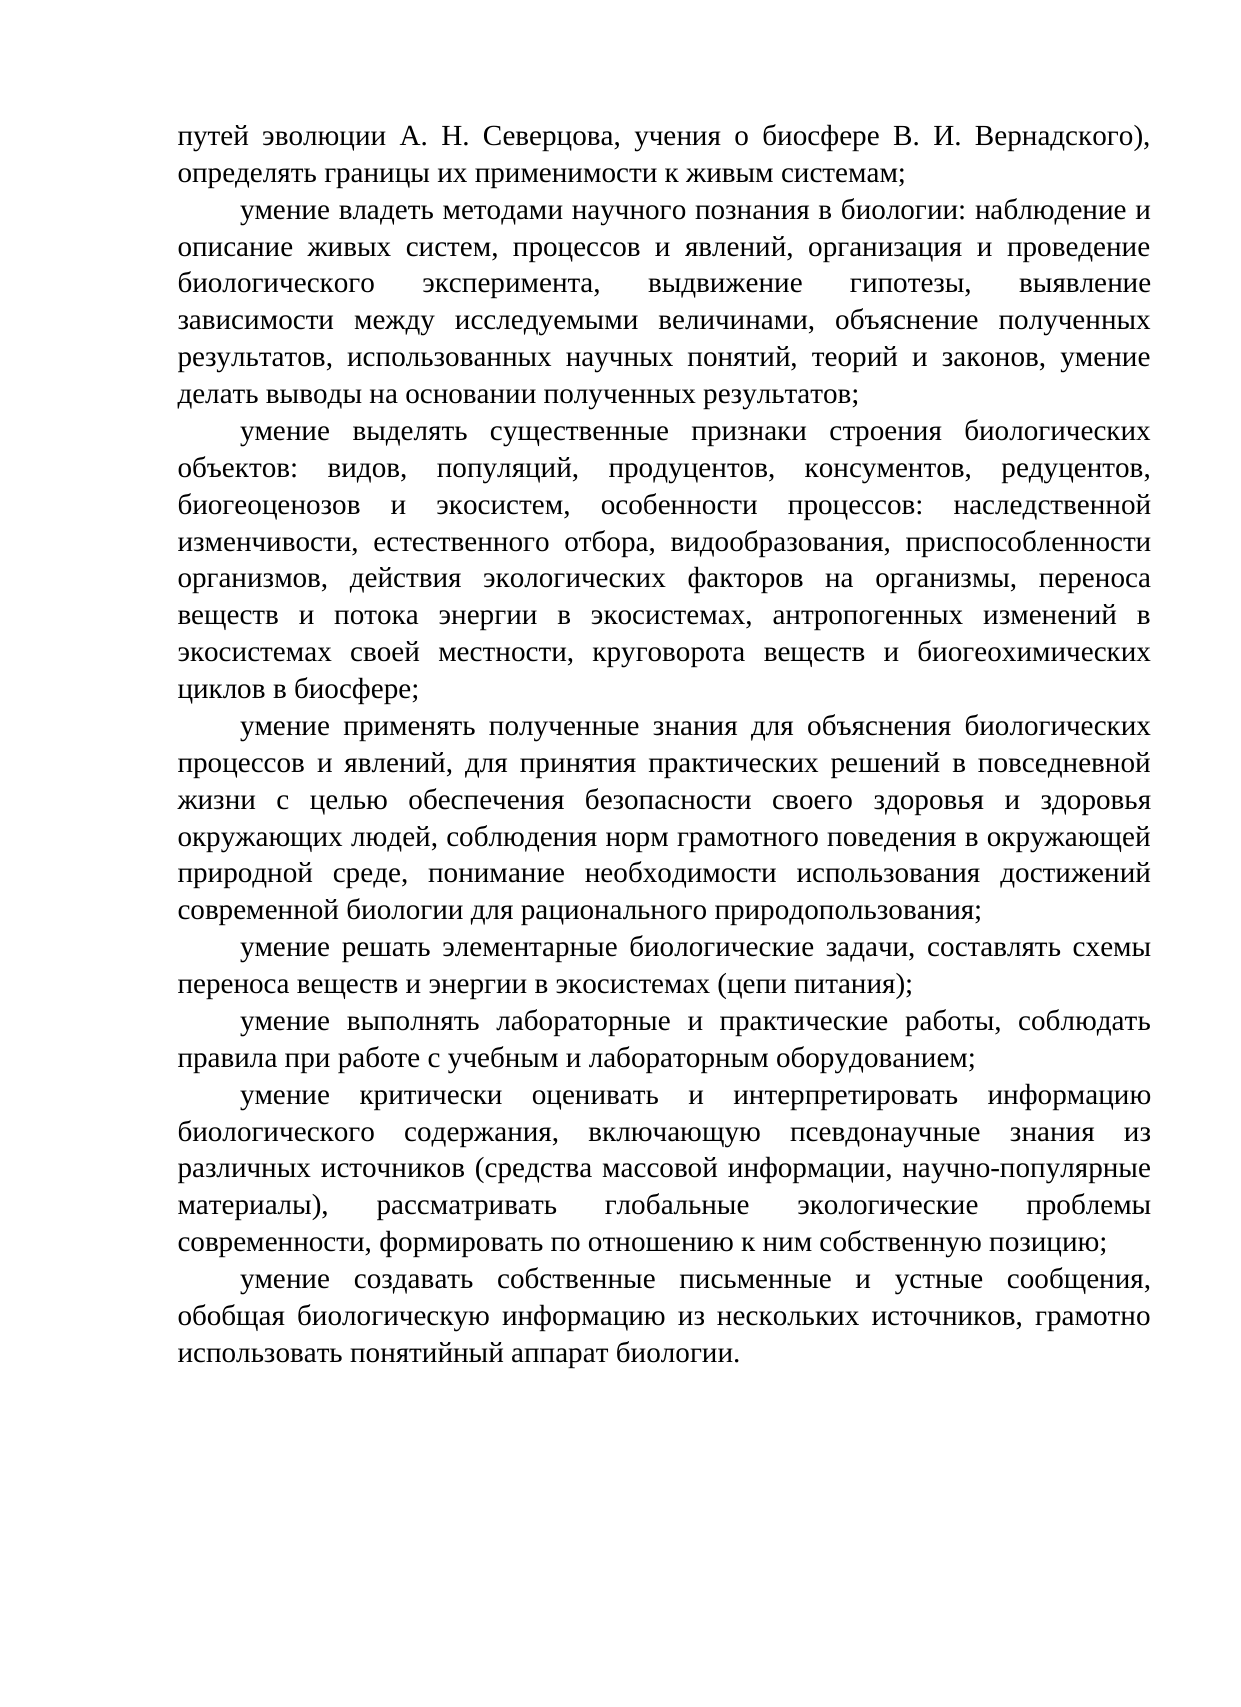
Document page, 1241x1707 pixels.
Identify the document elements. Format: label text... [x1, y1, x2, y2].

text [177, 118, 1152, 188]
text умение выполнять лабораторные и практические работы, соблюдать правила при работе с учебным и лабораторным оборудованием; [177, 1003, 1152, 1073]
text умение критически оценивать и интерпретировать информацию биологического содержания, включающую псевдонаучные знания из различных источников (средства массовой информации, научно-популярные материалы), рассматривать глобальные экологические проблемы современности, формировать по отношению к ним собственную позицию; [177, 1077, 1152, 1258]
text умение применять полученные знания для объяснения биологических процессов и явлений, для принятия практических решений в повседневной жизни с целью обеспечения безопасности своего здоровья и здоровья окружающих людей, соблюдения норм грамотного поведения в окружающей природной среде, понимание необходимости использования достижений современной биологии для рационального природопользования; [177, 708, 1152, 926]
text умение выделять существенные признаки строения биологических объектов: видов, популяций, продуцентов, консументов, редуцентов, биогеоценозов и экосистем, особенности процессов: наследственной изменчивости, естественного отбора, видообразования, приспособленности организмов, действия экологических факторов на организмы, переноса веществ и потока энергии в экосистемах, антропогенных изменений в экосистемах своей местности, круговорота веществ и биогеохимических циклов в биосфере; [177, 413, 1152, 705]
text умение создавать собственные письменные и устные сообщения, обобщая биологическую информацию из нескольких источников, грамотно использовать понятийный аппарат биологии. [177, 1261, 1152, 1368]
text умение решать элементарные биологические задачи, составлять схемы переноса веществ и энергии в экосистемах (цепи питания); [177, 929, 1152, 1000]
text умение владеть методами научного познания в биологии: наблюдение и описание живых систем, процессов и явлений, организация и проведение биологического эксперимента, выдвижение гипотезы, выявление зависимости между исследуемыми величинами, объяснение полученных результатов, использованных научных понятий, теорий и законов, умение делать выводы на основании полученных результатов; [177, 192, 1152, 410]
